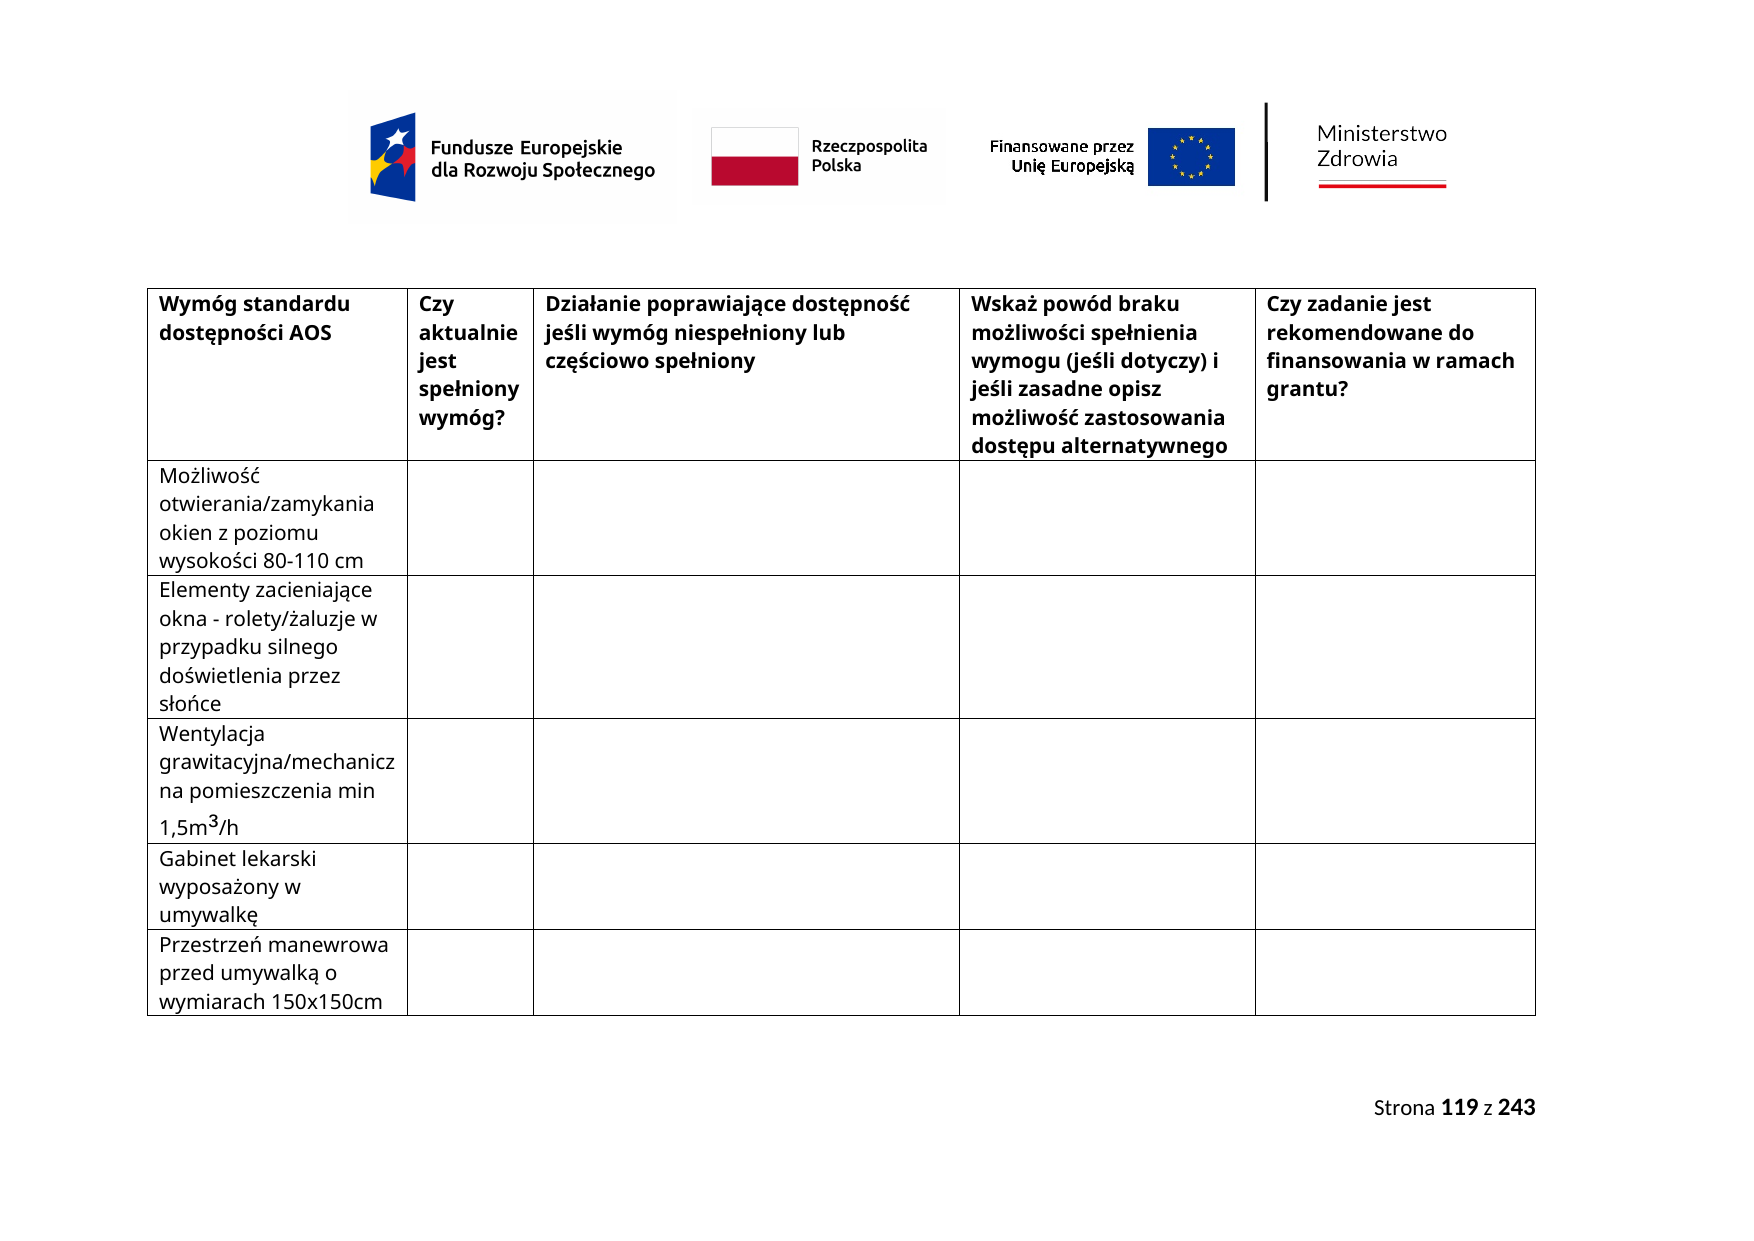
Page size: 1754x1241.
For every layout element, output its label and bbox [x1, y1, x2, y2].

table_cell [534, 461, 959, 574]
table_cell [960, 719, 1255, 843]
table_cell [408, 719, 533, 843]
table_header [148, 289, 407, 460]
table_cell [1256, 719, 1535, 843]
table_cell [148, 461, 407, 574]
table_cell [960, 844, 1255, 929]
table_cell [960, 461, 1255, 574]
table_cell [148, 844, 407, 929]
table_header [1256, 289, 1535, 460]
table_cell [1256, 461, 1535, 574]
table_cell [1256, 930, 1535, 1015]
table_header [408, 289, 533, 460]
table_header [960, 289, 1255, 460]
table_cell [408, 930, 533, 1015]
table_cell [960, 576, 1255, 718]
picture [692, 108, 946, 205]
picture [348, 90, 677, 224]
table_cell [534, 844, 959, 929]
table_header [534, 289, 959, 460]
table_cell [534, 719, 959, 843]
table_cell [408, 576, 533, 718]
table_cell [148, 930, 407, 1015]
picture [971, 108, 1254, 205]
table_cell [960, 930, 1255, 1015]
picture [1302, 108, 1463, 205]
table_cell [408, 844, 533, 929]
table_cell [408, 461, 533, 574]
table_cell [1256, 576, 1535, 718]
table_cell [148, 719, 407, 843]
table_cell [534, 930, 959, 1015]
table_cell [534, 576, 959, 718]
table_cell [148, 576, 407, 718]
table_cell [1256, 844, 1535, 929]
